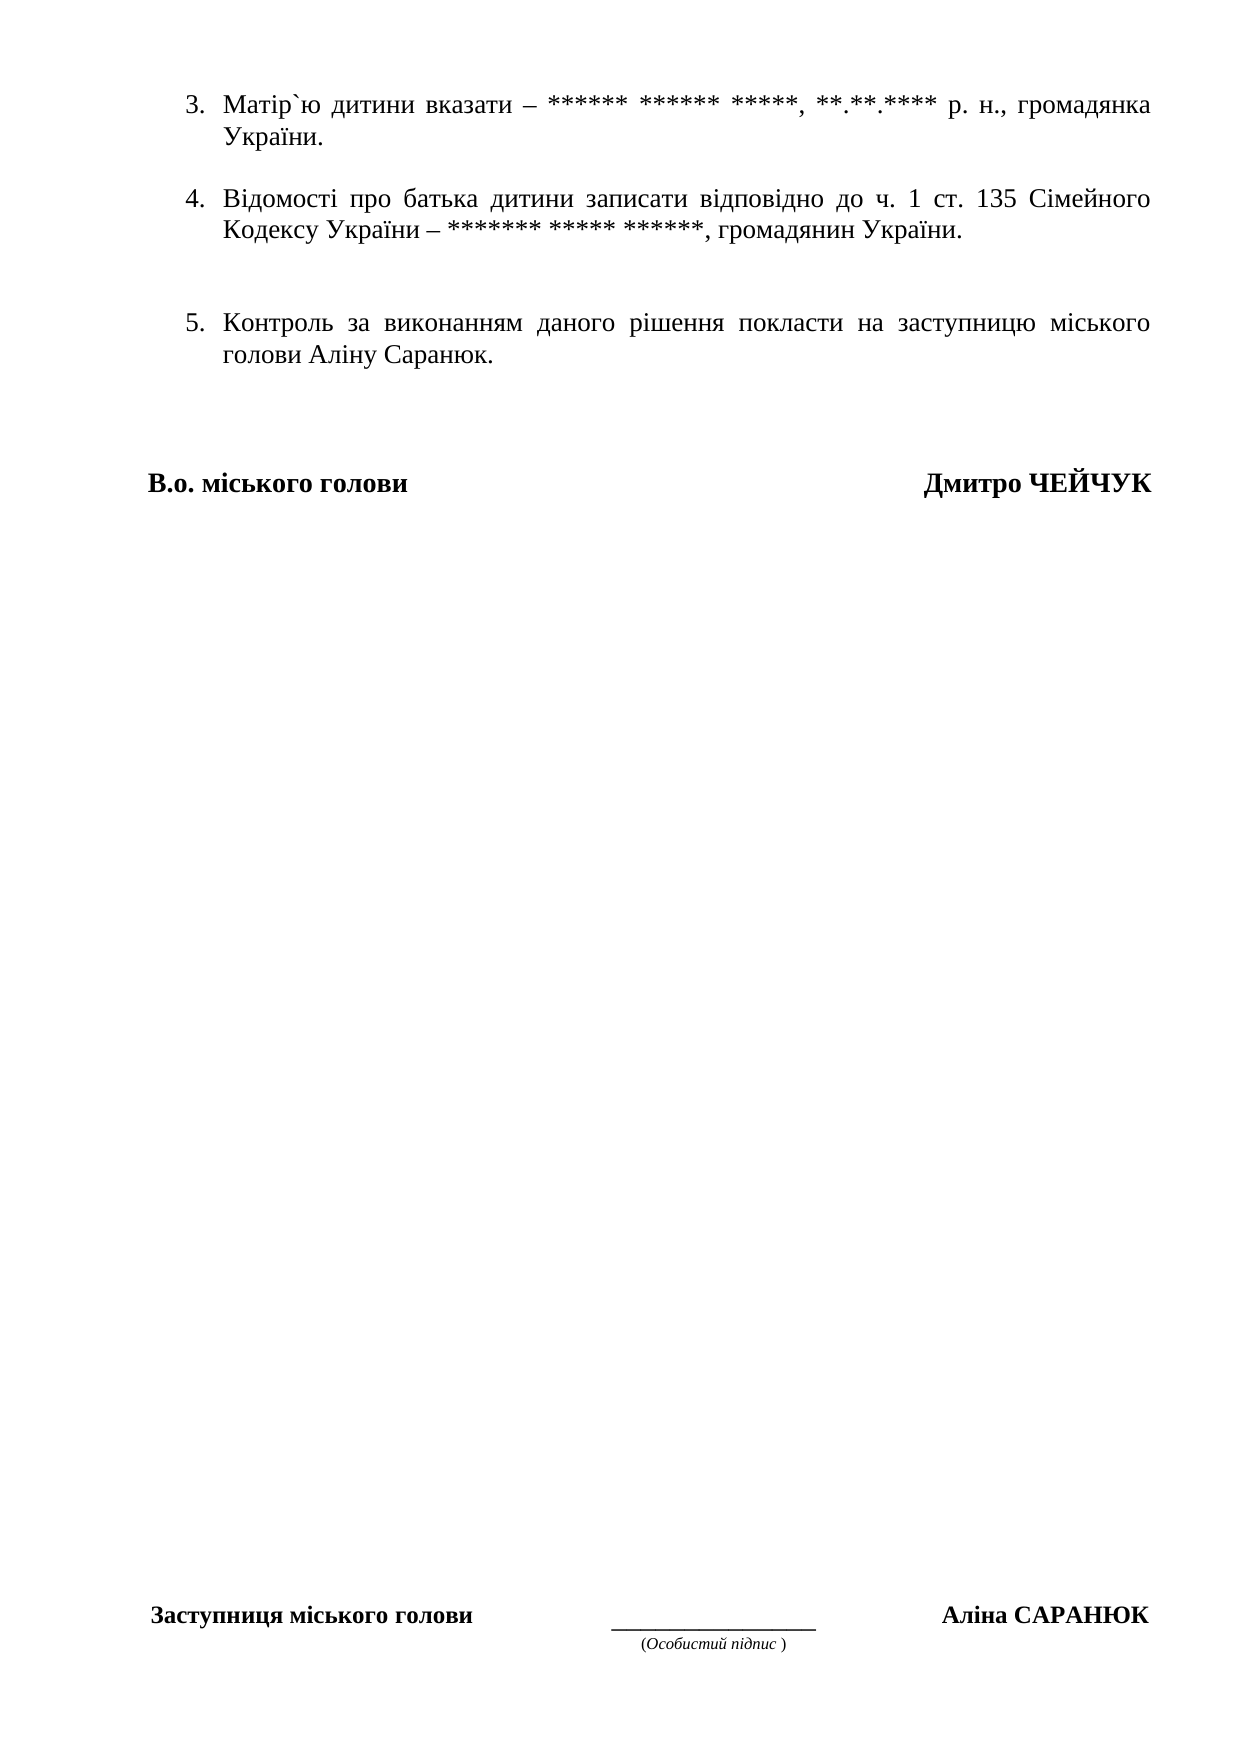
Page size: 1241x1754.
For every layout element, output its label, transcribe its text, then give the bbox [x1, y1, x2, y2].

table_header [139, 1600, 596, 1665]
table_header В.о. міського голови [136, 466, 649, 498]
list Відомості про батька дитини записати відповідно до ч. 1 ст. 135 Сімейного Кодексу України – ******* ***** ******, громадянин України. [185, 182, 1152, 244]
table_header Аліна САРАНЮК [831, 1600, 1160, 1665]
list Контроль за виконанням даного рішення покласти на заступницю міського голови Аліну Саранюк. [185, 307, 1152, 369]
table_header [596, 1600, 831, 1665]
list Матір`ю дитини вказати – ****** ****** *****, **.**.**** р. н., громадянка України. [185, 88, 1152, 151]
table_header Дмитро ЧЕЙЧУК [650, 466, 1163, 498]
